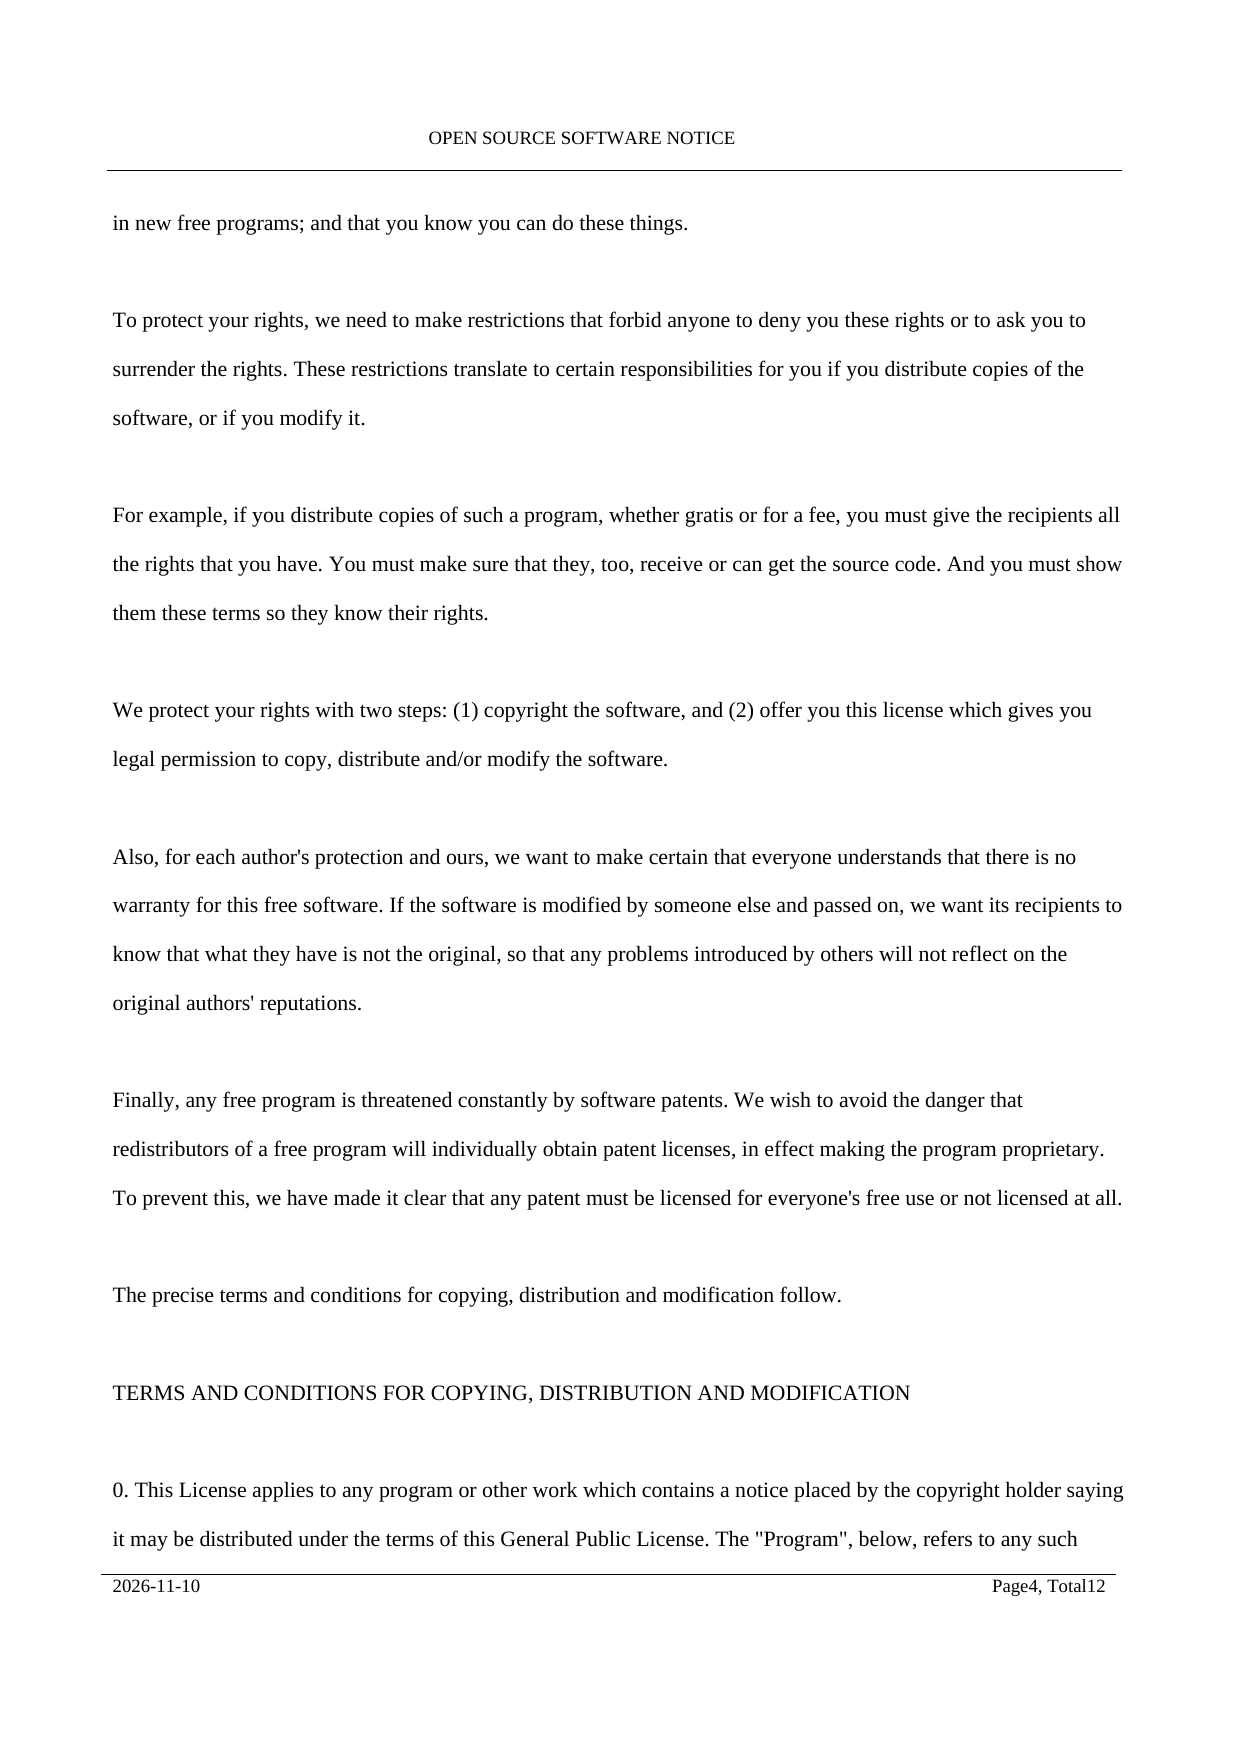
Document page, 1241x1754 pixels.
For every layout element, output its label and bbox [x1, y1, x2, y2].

text [112, 206, 1128, 1555]
